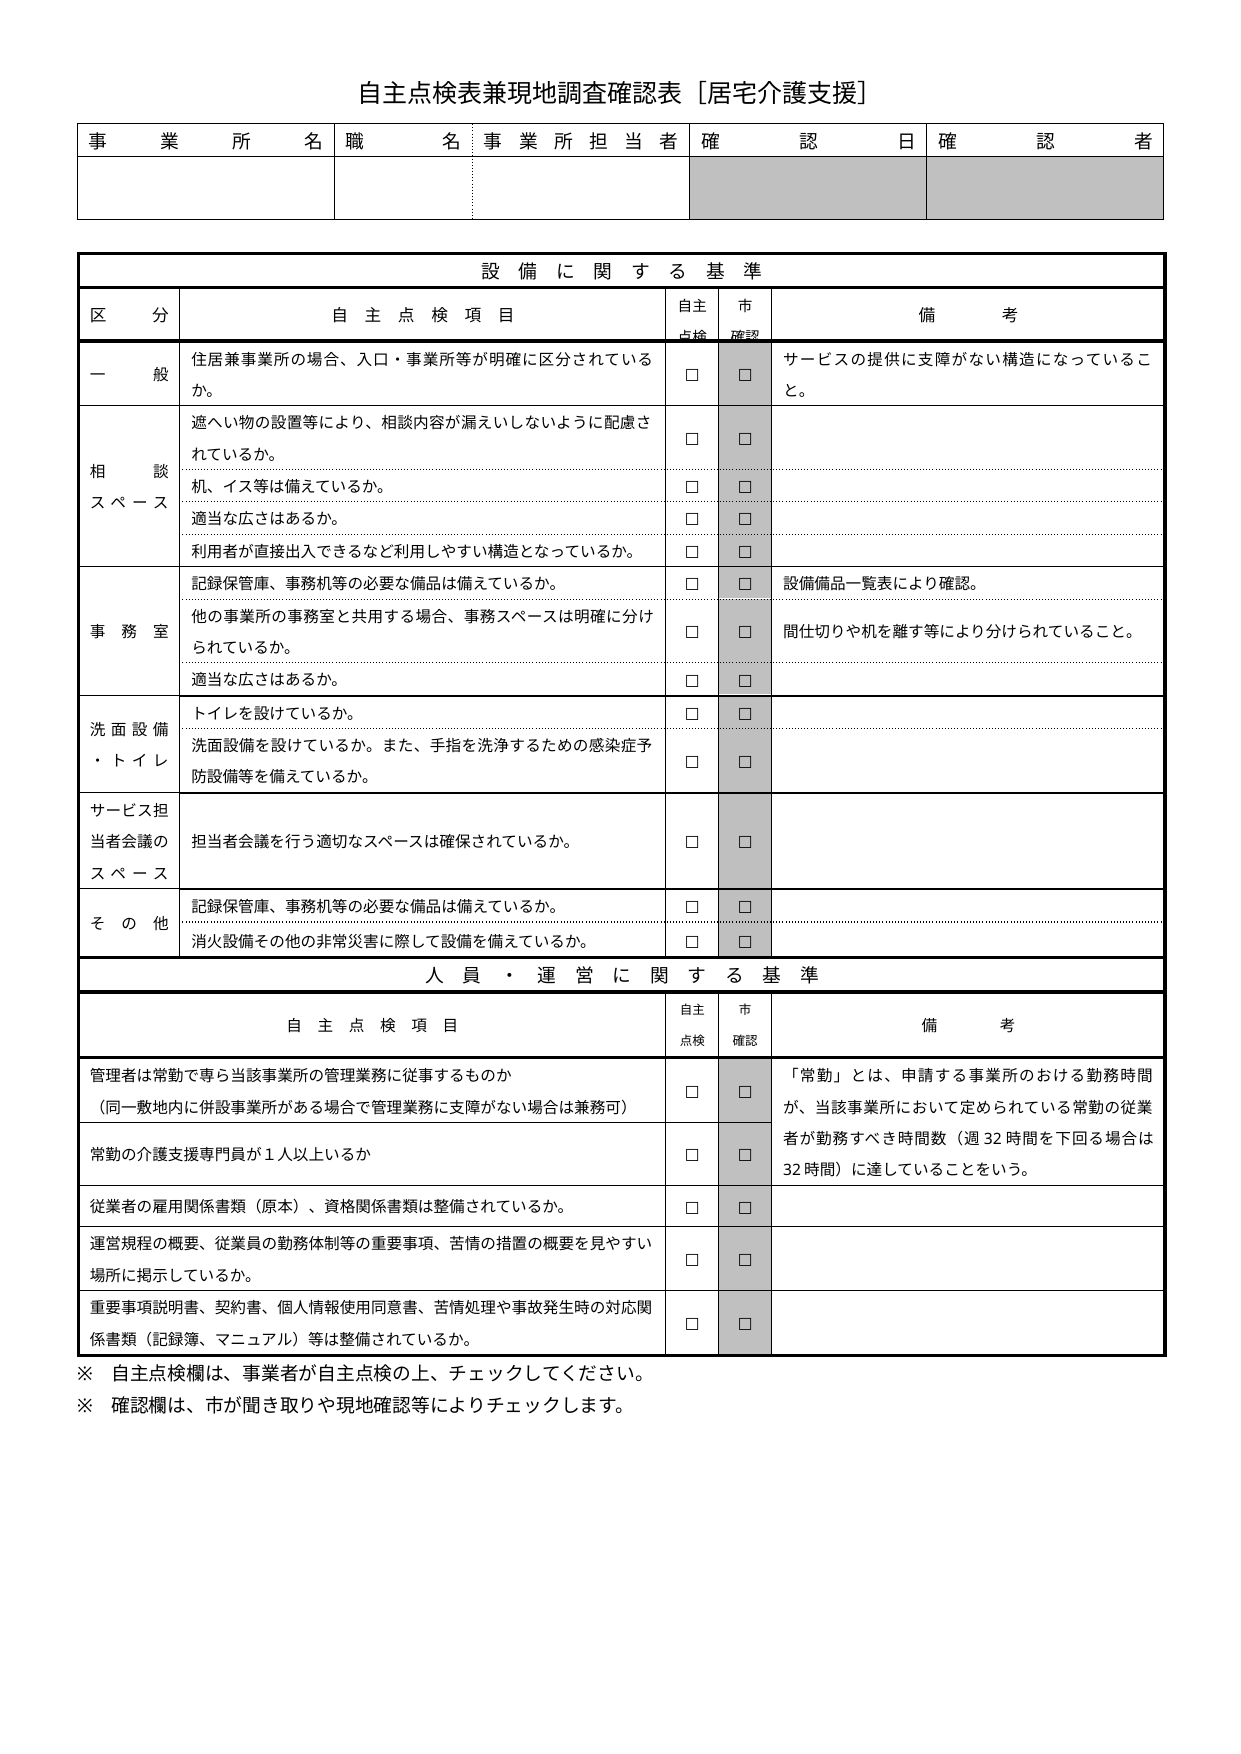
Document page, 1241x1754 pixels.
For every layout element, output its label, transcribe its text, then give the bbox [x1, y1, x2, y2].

table_cell 設備備品一覧表により確認。 [772, 567, 1163, 598]
table_cell □ [719, 794, 771, 888]
table_cell サービスの提供に支障がない構造になっていること。 [772, 343, 1163, 405]
table_cell [772, 728, 1163, 792]
table_cell 管理者は常勤で専ら当該事業所の管理業務に従事するものか （同一敷地内に併設事業所がある場合で管理業務に支障がない場合は兼務可） [80, 1059, 665, 1122]
table_cell □ [666, 1186, 718, 1226]
table_header 事業所担当者 [473, 124, 689, 156]
table_cell 区 分 [80, 289, 179, 339]
table_cell □ [719, 599, 771, 662]
table_cell □ [719, 501, 771, 534]
table_cell 住居兼事業所の場合、入口・事業所等が明確に区分されているか。 [180, 343, 665, 405]
table_cell [772, 794, 1163, 888]
table_cell 記録保管庫、事務机等の必要な備品は備えているか。 [180, 890, 665, 921]
table_cell [772, 1291, 1163, 1354]
table_cell 常勤の介護支援専門員が１人以上いるか [80, 1123, 665, 1185]
table_cell 自 主 点 検 項 目 [180, 289, 665, 339]
table_cell 従業者の雇用関係書類（原本）、資格関係書類は整備されているか。 [80, 1186, 665, 1226]
table_cell [927, 157, 1163, 219]
table_cell □ [719, 921, 771, 956]
table_cell 重要事項説明書、契約書、個人情報使用同意書、苦情処理や事故発生時の対応関係書類（記録簿、マニュアル）等は整備されているか。 [80, 1291, 665, 1354]
table_cell 自主点検 [666, 289, 718, 339]
table_cell □ [666, 890, 718, 921]
table_cell 消火設備その他の非常災害に際して設備を備えているか。 [180, 921, 665, 956]
table_cell □ [719, 890, 771, 921]
table_cell □ [719, 469, 771, 501]
table_cell サービス担 当者会議の スペース [80, 793, 179, 888]
table_cell 備 考 [772, 289, 1163, 339]
table_cell 担当者会議を行う適切なスペースは確保されているか。 [180, 794, 665, 888]
table_cell 相談 スペース [80, 406, 179, 566]
table_cell 自主 点検 [666, 994, 718, 1056]
table_cell □ [666, 921, 718, 956]
table_cell □ [666, 469, 718, 501]
table_cell □ [666, 406, 718, 469]
table_cell □ [719, 567, 771, 598]
table_cell □ [719, 534, 771, 566]
table_cell □ [666, 343, 718, 405]
table_cell □ [666, 662, 718, 694]
table_cell [772, 501, 1163, 534]
table_cell [473, 157, 689, 219]
table_cell 一般 [80, 343, 179, 405]
table_header 確認日 [690, 124, 926, 156]
table_cell □ [719, 697, 771, 728]
table_cell [772, 921, 1163, 956]
table_cell [772, 890, 1163, 921]
table_cell □ [666, 1059, 718, 1122]
table_cell □ [719, 1186, 771, 1226]
table_cell 人 員 ・ 運 営 に 関 す る 基 準 [80, 959, 1163, 990]
text ※ 確認欄は、市が聞き取りや現地確認等によりチェックします。 [77, 1388, 1163, 1419]
table_cell 利用者が直接出入できるなど利用しやすい構造となっているか。 [180, 534, 665, 566]
text ※ 自主点検欄は、事業者が自主点検の上、チェックしてください。 [77, 1357, 1163, 1388]
table_cell 他の事業所の事務室と共用する場合、事務スペースは明確に分けられているか。 [180, 599, 665, 662]
table_cell □ [666, 794, 718, 888]
table_cell 市 確認 [719, 994, 771, 1056]
table_cell [78, 157, 334, 219]
table_cell □ [666, 728, 718, 792]
table_cell 適当な広さはあるか。 [180, 501, 665, 534]
table_header 設 備 に 関 す る 基 準 [80, 255, 1163, 286]
table_cell □ [719, 1059, 771, 1122]
table_cell 記録保管庫、事務机等の必要な備品は備えているか。 [180, 567, 665, 598]
table_cell □ [666, 599, 718, 662]
table_cell その他 [80, 889, 179, 956]
table_cell □ [719, 662, 771, 694]
table_cell [772, 1186, 1163, 1226]
table_cell トイレを設けているか。 [180, 697, 665, 728]
table_cell 適当な広さはあるか。 [180, 662, 665, 694]
table_header 事業所名 [78, 124, 334, 156]
table_cell 間仕切りや机を離す等により分けられていること。 [772, 599, 1163, 662]
table_cell 遮へい物の設置等により、相談内容が漏えいしないように配慮されているか。 [180, 406, 665, 469]
table_cell □ [666, 697, 718, 728]
table_cell [772, 406, 1163, 469]
table_cell □ [666, 534, 718, 566]
table_cell 「常勤」とは、申請する事業所のおける勤務時間が、当該事業所において定められている常勤の従業者が勤務すべき時間数（週32時間を下回る場合は32時間）に達していることをいう。 [772, 1059, 1163, 1185]
table_cell □ [666, 1291, 718, 1354]
table_cell 運営規程の概要、従業員の勤務体制等の重要事項、苦情の措置の概要を見やすい場所に掲示しているか。 [80, 1227, 665, 1290]
table_cell 市 確認 [719, 289, 771, 339]
table_cell [772, 1227, 1163, 1290]
table_cell □ [666, 567, 718, 598]
table_cell □ [719, 406, 771, 469]
table_cell 自 主 点 検 項 目 [80, 994, 665, 1056]
table_cell 洗面設備 ・トイレ [80, 696, 179, 792]
table_header 確認者 [927, 124, 1163, 156]
table_cell 備 考 [772, 994, 1163, 1056]
table_cell □ [719, 343, 771, 405]
table_cell □ [666, 1123, 718, 1185]
table_cell □ [719, 1291, 771, 1354]
table_header 職名 [335, 124, 472, 156]
table_cell □ [719, 1227, 771, 1290]
table_cell [335, 157, 472, 219]
table_cell [772, 469, 1163, 501]
table_cell □ [666, 1227, 718, 1290]
table_cell [690, 157, 926, 219]
table_cell □ [719, 1123, 771, 1185]
table_cell □ [666, 501, 718, 534]
table_cell □ [719, 728, 771, 792]
text 自主点検表兼現地調査確認表［居宅介護支援］ [77, 60, 1163, 123]
table_cell [772, 534, 1163, 566]
table_cell [772, 697, 1163, 728]
table_cell 洗面設備を設けているか。また、手指を洗浄するための感染症予防設備等を備えているか。 [180, 728, 665, 792]
table_cell [772, 662, 1163, 694]
table_cell 机、イス等は備えているか。 [180, 469, 665, 501]
table_cell 事務室 [80, 567, 179, 694]
